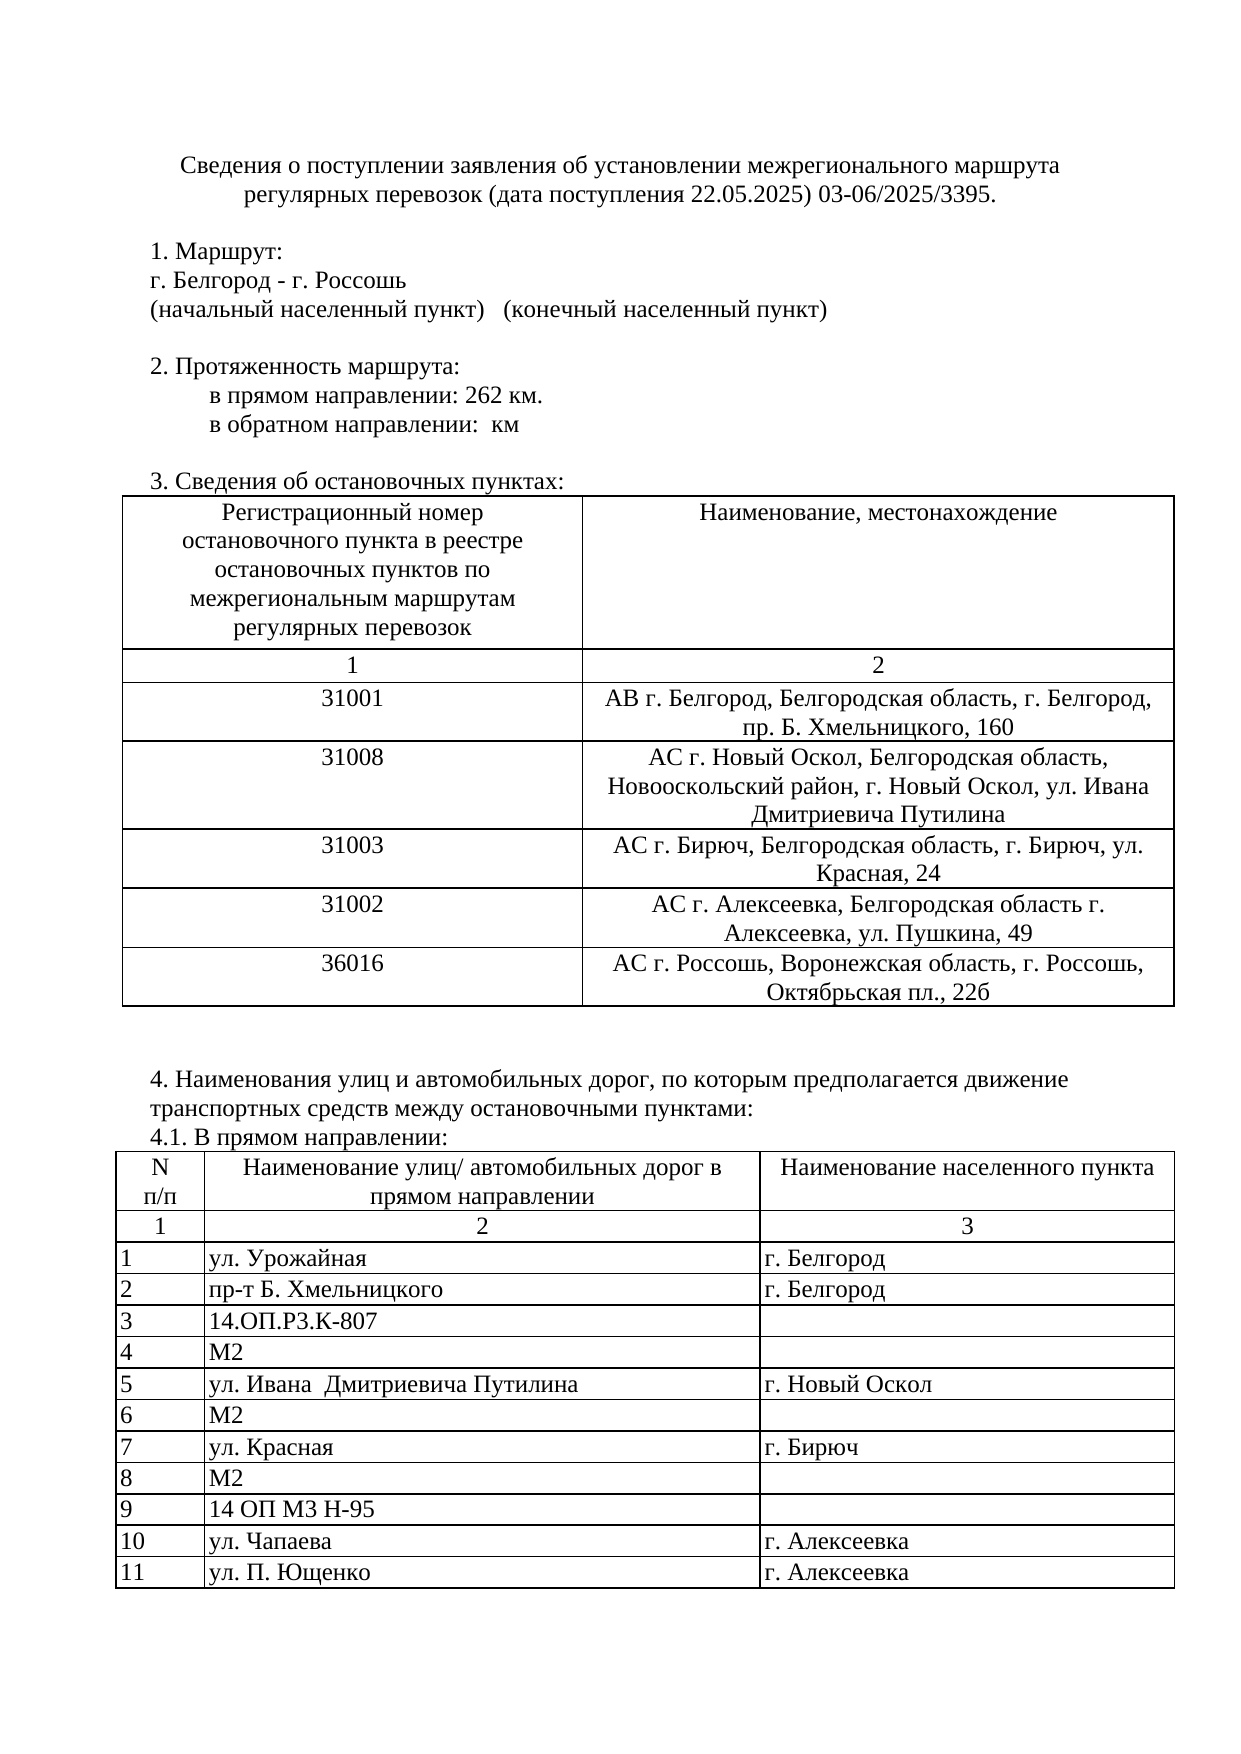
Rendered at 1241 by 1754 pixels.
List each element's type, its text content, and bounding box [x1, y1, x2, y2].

table_cell 14 ОП М3 Н-95 [205, 1495, 759, 1524]
table_cell 11 [117, 1557, 204, 1587]
text 4. Наименования улиц и автомобильных дорог, по которым предполагается движение транспортных средств между остановочными пунктами: [150, 1064, 1090, 1122]
table_cell 31001 [123, 683, 582, 740]
table_cell 14.ОП.Р3.К-807 [205, 1306, 759, 1336]
table_cell 10 [117, 1526, 204, 1556]
table_cell 6 [117, 1400, 204, 1430]
table_header N п/п [117, 1152, 204, 1210]
table_cell г. Новый Оскол [761, 1369, 1174, 1398]
text 2. Протяженность маршрута: [150, 351, 1090, 380]
table_cell ул. Красная [205, 1432, 759, 1461]
table_cell г. Алексеевка [761, 1557, 1174, 1587]
table_cell 9 [117, 1495, 204, 1524]
table_cell М2 [205, 1337, 759, 1367]
table_cell 2 [205, 1211, 759, 1241]
table_cell ул. Чапаева [205, 1526, 759, 1556]
table_header Наименование, местонахождение [583, 497, 1173, 648]
table_cell 36016 [123, 948, 582, 1005]
text г. Белгород - г. Россошь [150, 265, 1090, 294]
table_cell [761, 1306, 1174, 1336]
table_cell ул. П. Ющенко [205, 1557, 759, 1587]
table_cell АС г. Бирюч, Белгородская область, г. Бирюч, ул. Красная, 24 [583, 830, 1173, 887]
table_cell 1 [123, 650, 582, 681]
table_cell 3 [117, 1306, 204, 1336]
table_cell АС г. Алексеевка, Белгородская область г. Алексеевка, ул. Пушкина, 49 [583, 889, 1173, 946]
table_cell АС г. Новый Оскол, Белгородская область, Новооскольский район, г. Новый Оскол, ул. Ивана Дмитриевича Путилина [583, 742, 1173, 828]
text 1. Маршрут: [150, 236, 1090, 265]
table_cell 31002 [123, 889, 582, 946]
table_cell [761, 1463, 1174, 1493]
table_cell 2 [583, 650, 1173, 681]
text в прямом направлении: 262 км. [150, 380, 1090, 409]
table_cell 1 [117, 1243, 204, 1273]
table_cell 2 [117, 1274, 204, 1304]
table_cell М2 [205, 1463, 759, 1493]
table_cell 5 [117, 1369, 204, 1398]
text Сведения о поступлении заявления об установлении межрегионального маршрута регулярных перевозок (дата поступления 22.05.2025) 03-06/2025/3395. [150, 150, 1090, 207]
table_cell г. Белгород [761, 1243, 1174, 1273]
table_cell г. Бирюч [761, 1432, 1174, 1461]
text (начальный населенный пункт) (конечный населенный пункт) [150, 294, 1090, 322]
table_cell АВ г. Белгород, Белгородская область, г. Белгород, пр. Б. Хмельницкого, 160 [583, 683, 1173, 740]
text в обратном направлении: км [150, 409, 1090, 437]
table_cell ул. Урожайная [205, 1243, 759, 1273]
table_cell АС г. Россошь, Воронежская область, г. Россошь, Октябрьская пл., 22б [583, 948, 1173, 1005]
table_cell 8 [117, 1463, 204, 1493]
table_cell 4 [117, 1337, 204, 1367]
table_cell 7 [117, 1432, 204, 1461]
table_cell г. Алексеевка [761, 1526, 1174, 1556]
text 4.1. В прямом направлении: [150, 1122, 1090, 1151]
table_cell 31008 [123, 742, 582, 828]
table_header Регистрационный номер остановочного пункта в реестре остановочных пунктов по межрегиональным маршрутам регулярных перевозок [123, 497, 582, 648]
table_cell [761, 1495, 1174, 1524]
table_cell [761, 1337, 1174, 1367]
table_cell пр-т Б. Хмельницкого [205, 1274, 759, 1304]
table_cell ул. Ивана Дмитриевича Путилина [205, 1369, 759, 1398]
table_cell 3 [761, 1211, 1174, 1241]
table_cell 1 [117, 1211, 204, 1241]
table_header Наименование населенного пункта [761, 1152, 1174, 1210]
table_header Наименование улиц/ автомобильных дорог в прямом направлении [205, 1152, 759, 1210]
table_cell 31003 [123, 830, 582, 887]
table_cell М2 [205, 1400, 759, 1430]
text 3. Сведения об остановочных пунктах: [150, 466, 1090, 495]
table_cell г. Белгород [761, 1274, 1174, 1304]
table_cell [761, 1400, 1174, 1430]
